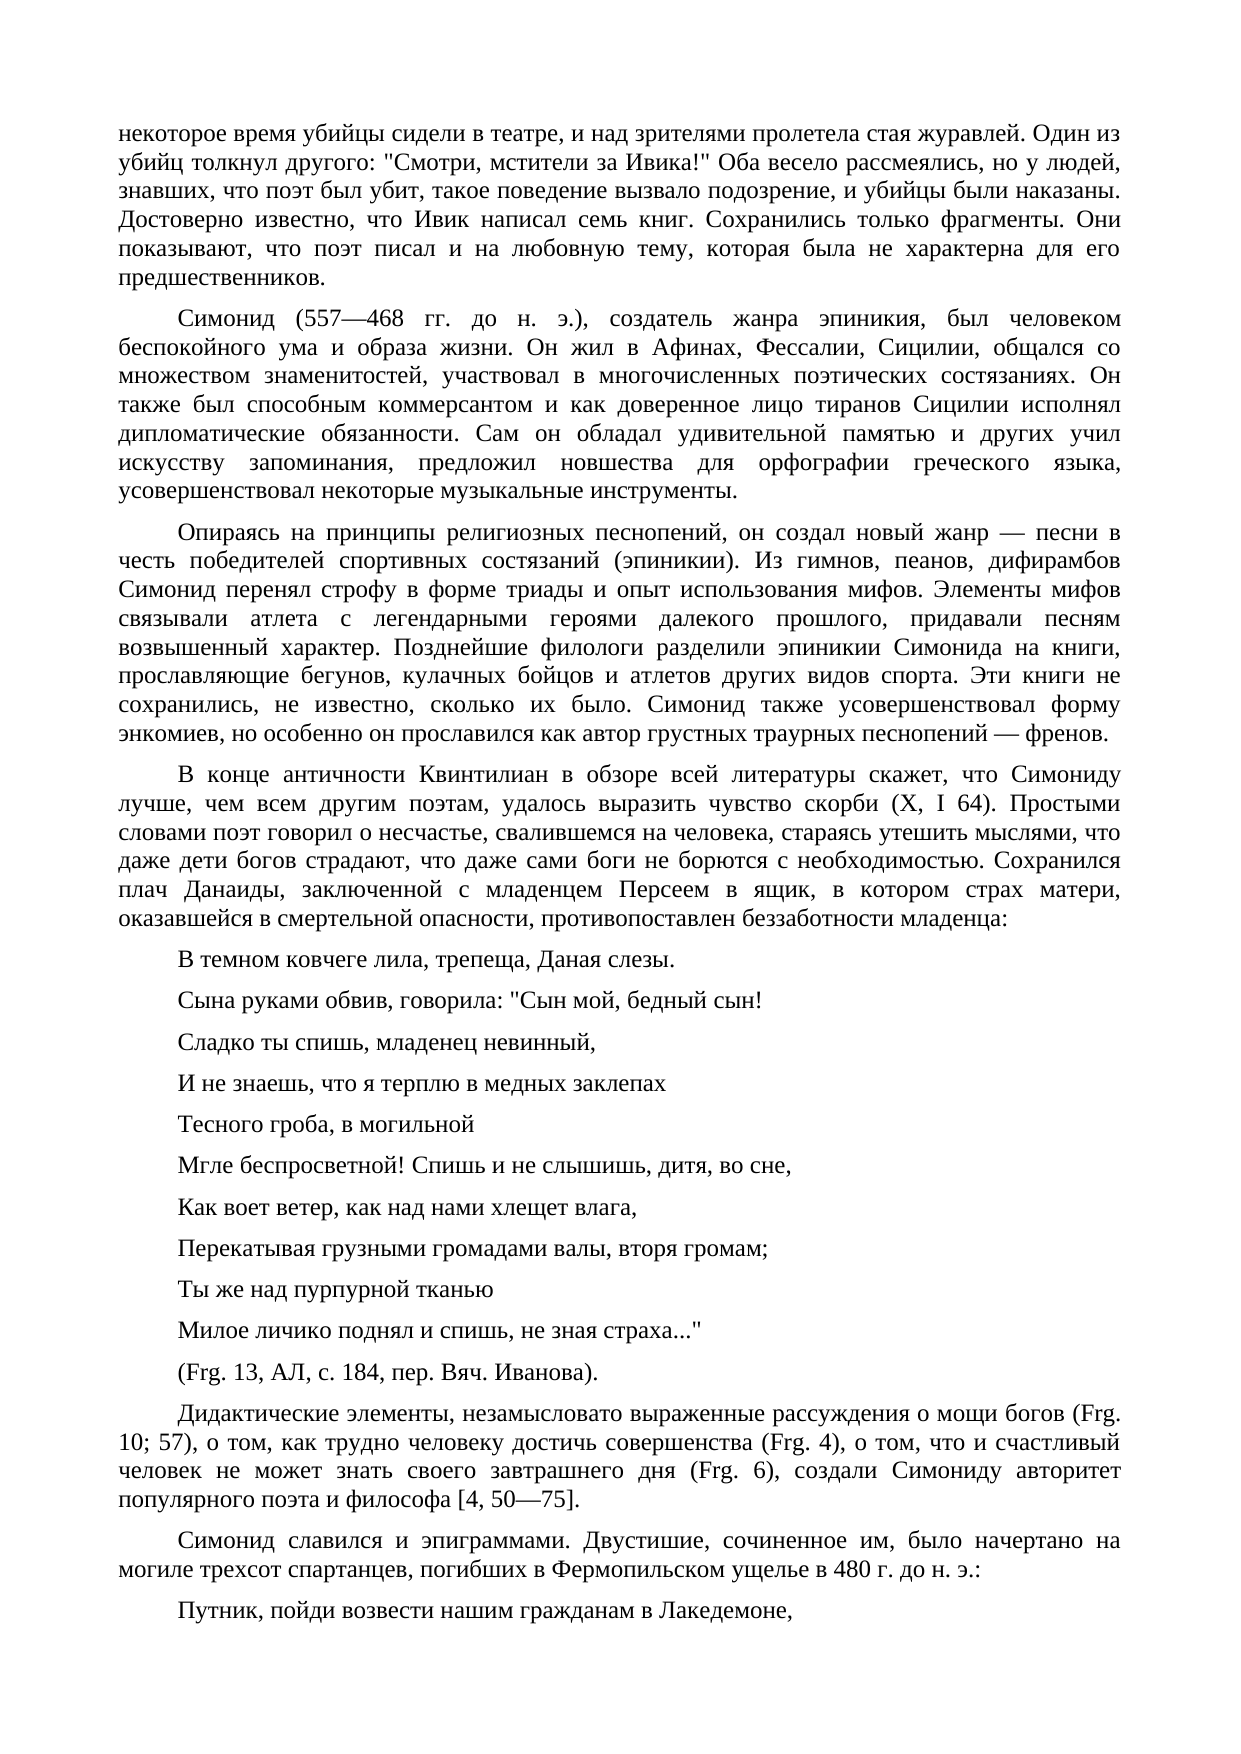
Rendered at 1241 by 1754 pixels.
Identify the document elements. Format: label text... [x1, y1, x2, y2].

text Сладко ты спишь, младенец невинный, [118, 1027, 1122, 1056]
text (Frg. 13, АЛ, с. 184, пер. Вяч. Иванова). [118, 1357, 1122, 1386]
text Сына руками обвив, говорила: "Сын мой, бедный сын! [118, 986, 1122, 1014]
text Симонид (557—468 гг. до н. э.), создатель жанра эпиникия, был человеком беспокойного ума и образа жизни. Он жил в Афинах, Фессалии, Сицилии, общался со множеством знаменитостей, участвовал в многочисленных поэтических состязаниях. Он также был способным коммерсантом и как доверенное лицо тиранов Сицилии исполнял дипломатические обязанности. Сам он обладал удивительной памятью и других учил искусству запоминания, предложил новшества для орфографии греческого языка, усовершенствовал некоторые музыкальные инструменты. [118, 303, 1122, 504]
text Тесного гроба, в могильной [118, 1109, 1122, 1138]
text Путник, пойди возвести нашим гражданам в Лакедемоне, [118, 1596, 1122, 1624]
text Симонид славился и эпиграммами. Двустишие, сочиненное им, было начертано на могиле трехсот спартанцев, погибших в Фермопильском ущелье в 480 г. до н. э.: [118, 1526, 1122, 1583]
text Опираясь на принципы религиозных песнопений, он создал новый жанр — песни в честь победителей спортивных состязаний (эпиникии). Из гимнов, пеанов, дифирамбов Симонид перенял строфу в форме триады и опыт использования мифов. Элементы мифов связывали атлета с легендарными героями далекого прошлого, придавали песням возвышенный характер. Позднейшие филологи разделили эпиникии Симонида на книги, прославляющие бегунов, кулачных бойцов и атлетов других видов спорта. Эти книги не сохранились, не известно, сколько их было. Симонид также усовершенствовал форму энкомиев, но особенно он прославился как автор грустных траурных песнопений — френов. [118, 517, 1122, 747]
text В темном ковчеге лила, трепеща, Даная слезы. [118, 944, 1122, 973]
text В конце античности Квинтилиан в обзоре всей литературы скажет, что Симониду лучше, чем всем другим поэтам, удалось выразить чувство скорби (X, I 64). Простыми словами поэт говорил о несчастье, свалившемся на человека, стараясь утешить мыслями, что даже дети богов страдают, что даже сами боги не борются с необходимостью. Сохранился плач Данаиды, заключенной с младенцем Персеем в ящик, в котором страх матери, оказавшейся в смертельной опасности, противопоставлен беззаботности младенца: [118, 759, 1122, 932]
text И не знаешь, что я терплю в медных заклепах [118, 1068, 1122, 1097]
text Перекатывая грузными громадами валы, вторя громам; [118, 1233, 1122, 1262]
text Дидактические элементы, незамысловато выраженные рассуждения о мощи богов (Frg. 10; 57), о том, как трудно человеку достичь совершенства (Frg. 4), о том, что и счастливый человек не может знать своего завтрашнего дня (Frg. 6), создали Симониду авторитет популярного поэта и философа [4, 50—75]. [118, 1398, 1122, 1513]
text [118, 118, 1122, 291]
text Ты же над пурпурной тканью [118, 1274, 1122, 1303]
text Милое личико поднял и спишь, не зная страха..." [118, 1316, 1122, 1344]
text Мгле беспросветной! Спишь и не слышишь, дитя, во сне, [118, 1151, 1122, 1179]
text Как воет ветер, как над нами хлещет влага, [118, 1192, 1122, 1221]
